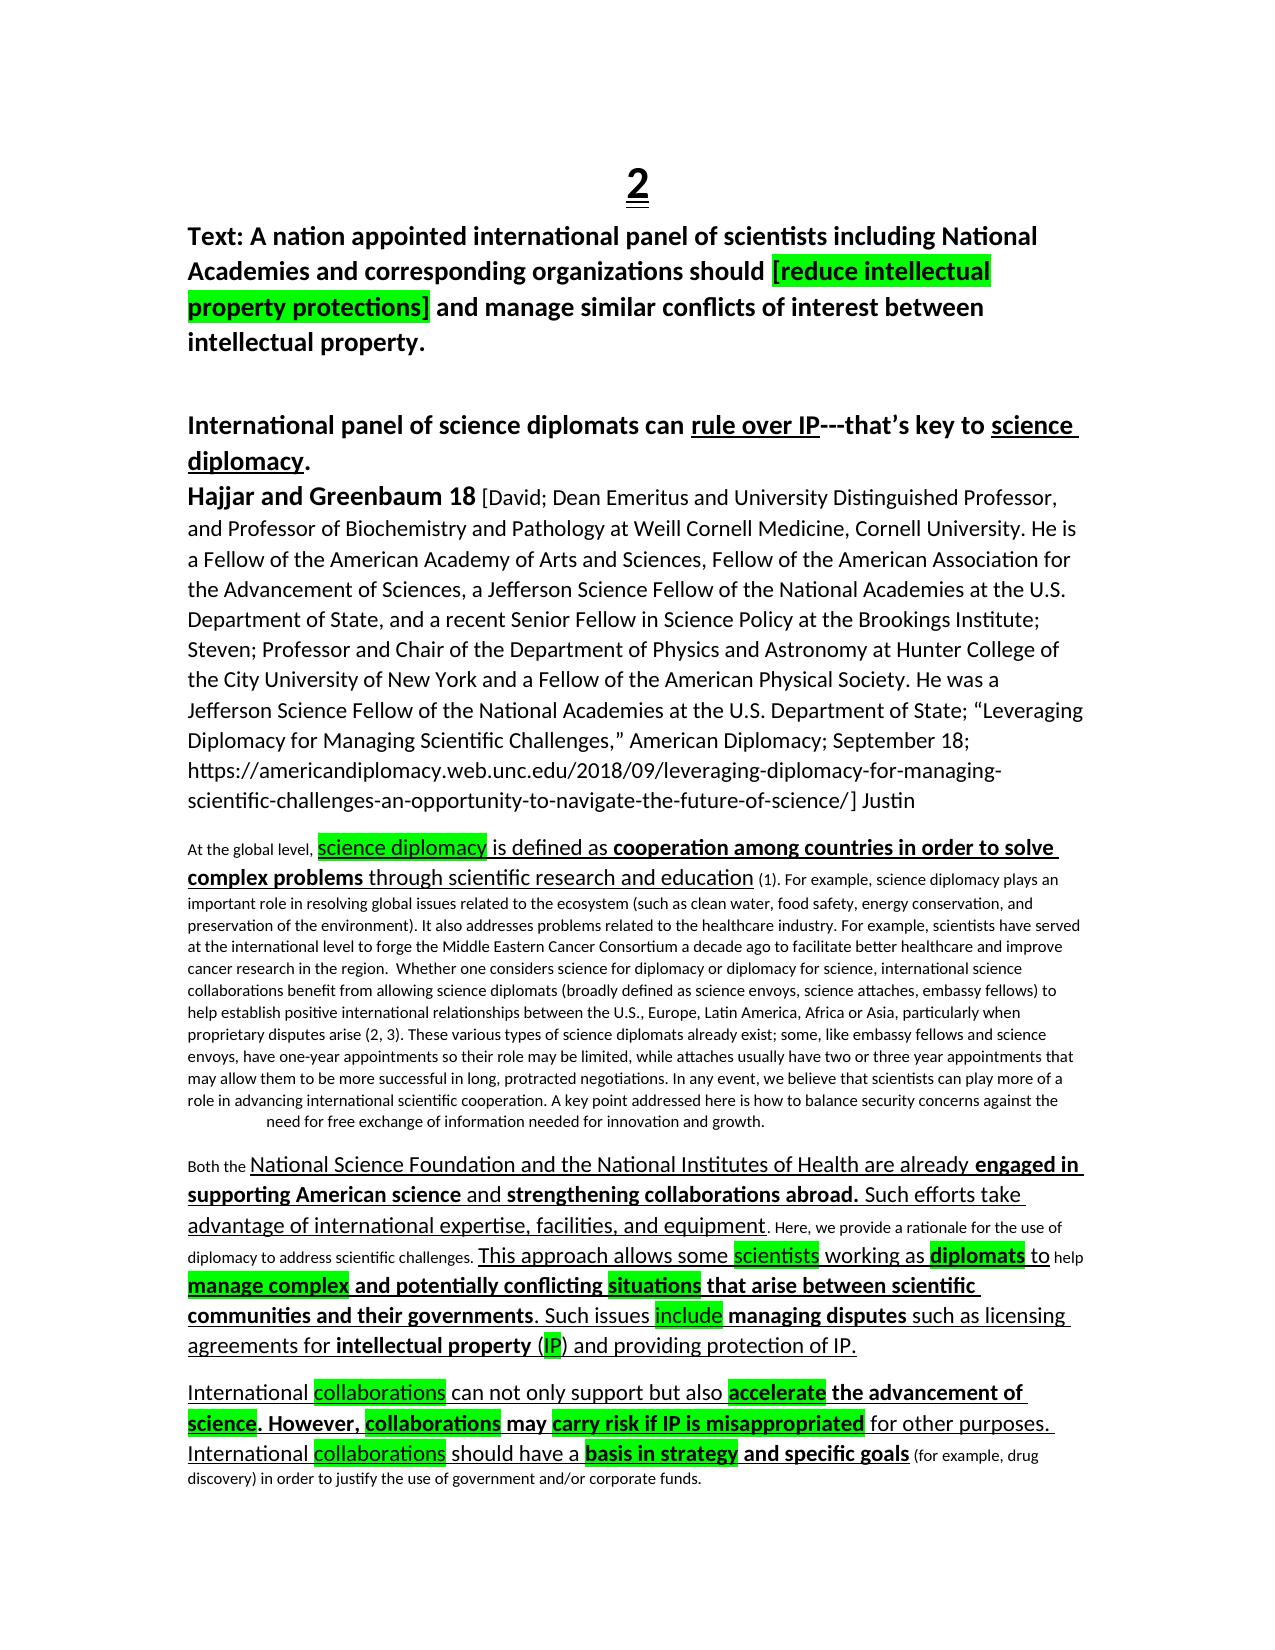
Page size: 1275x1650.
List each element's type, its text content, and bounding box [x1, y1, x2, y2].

text Hajjar and Greenbaum 18 [David; Dean Emeritus and University Distinguished Professor, and Professor of Biochemistry and Pathology at Weill Cornell Medicine, Cornell University. He is a Fellow of the American Academy of Arts and Sciences, Fellow of the American Association for the Advancement of Sciences, a Jefferson Science Fellow of the National Academies at the U.S. Department of State, and a recent Senior Fellow in Science Policy at the Brookings Institute; Steven; Professor and Chair of the Department of Physics and Astronomy at Hunter College of the City University of New York and a Fellow of the American Physical Society. He was a Jefferson Science Fellow of the National Academies at the U.S. Department of State; “Leveraging Diplomacy for Managing Scientific Challenges,” American Diplomacy; September 18; https://americandiplomacy.web.unc.edu/2018/09/leveraging-diplomacy-for-managing-scientific-challenges-an-opportunity-to-navigate-the-future-of-science/] Justin [187, 479, 1087, 814]
subtitle 2 [187, 154, 1087, 210]
subtitle Text: A nation appointed international panel of scientists including National Academies and corresponding organizations should [reduce intellectual property protections] and manage similar conflicts of interest between intellectual property. [187, 219, 1087, 358]
text Both the National Science Foundation and the National Institutes of Health are already engaged in supporting American science and strengthening collaborations abroad. Such efforts take advantage of international expertise, facilities, and equipment. Here, we provide a rationale for the use of diplomacy to address scientific challenges. This approach allows some scientists working as diplomats to help manage complex and potentially conflicting situations that arise between scientific communities and their governments. Such issues include managing disputes such as licensing agreements for intellectual property (IP) and providing protection of IP. [187, 1150, 1087, 1359]
text At the global level, science diplomacy is defined as cooperation among countries in order to solve complex problems through scientific research and education (1). For example, science diplomacy plays an important role in resolving global issues related to the ecosystem (such as clean water, food safety, energy conservation, and preservation of the environment). It also addresses problems related to the healthcare industry. For example, scientists have served at the international level to forge the Middle Eastern Cancer Consortium a decade ago to facilitate better healthcare and improve cancer research in the region. Whether one considers science for diplomacy or diplomacy for science, international science collaborations benefit from allowing science diplomats (broadly defined as science envoys, science attaches, embassy fellows) to help establish positive international relationships between the U.S., Europe, Latin America, Africa or Asia, particularly when proprietary disputes arise (2, 3). These various types of science diplomats already exist; some, like embassy fellows and science envoys, have one-year appointments so their role may be limited, while attaches usually have two or three year appointments that may allow them to be more successful in long, protracted negotiations. In any event, we believe that scientists can play more of a role in advancing international scientific cooperation. A key point addressed here is how to balance security concerns against the need for free exchange of information needed for innovation and growth. [187, 833, 1087, 1132]
subtitle International panel of science diplomats can rule over IP---that’s key to science diplomacy. [187, 408, 1087, 477]
text International collaborations can not only support but also accelerate the advancement of science. However, collaborations may carry risk if IP is misappropriated for other purposes. International collaborations should have a basis in strategy and specific goals (for example, drug discovery) in order to justify the use of government and/or corporate funds. [187, 1378, 1087, 1489]
